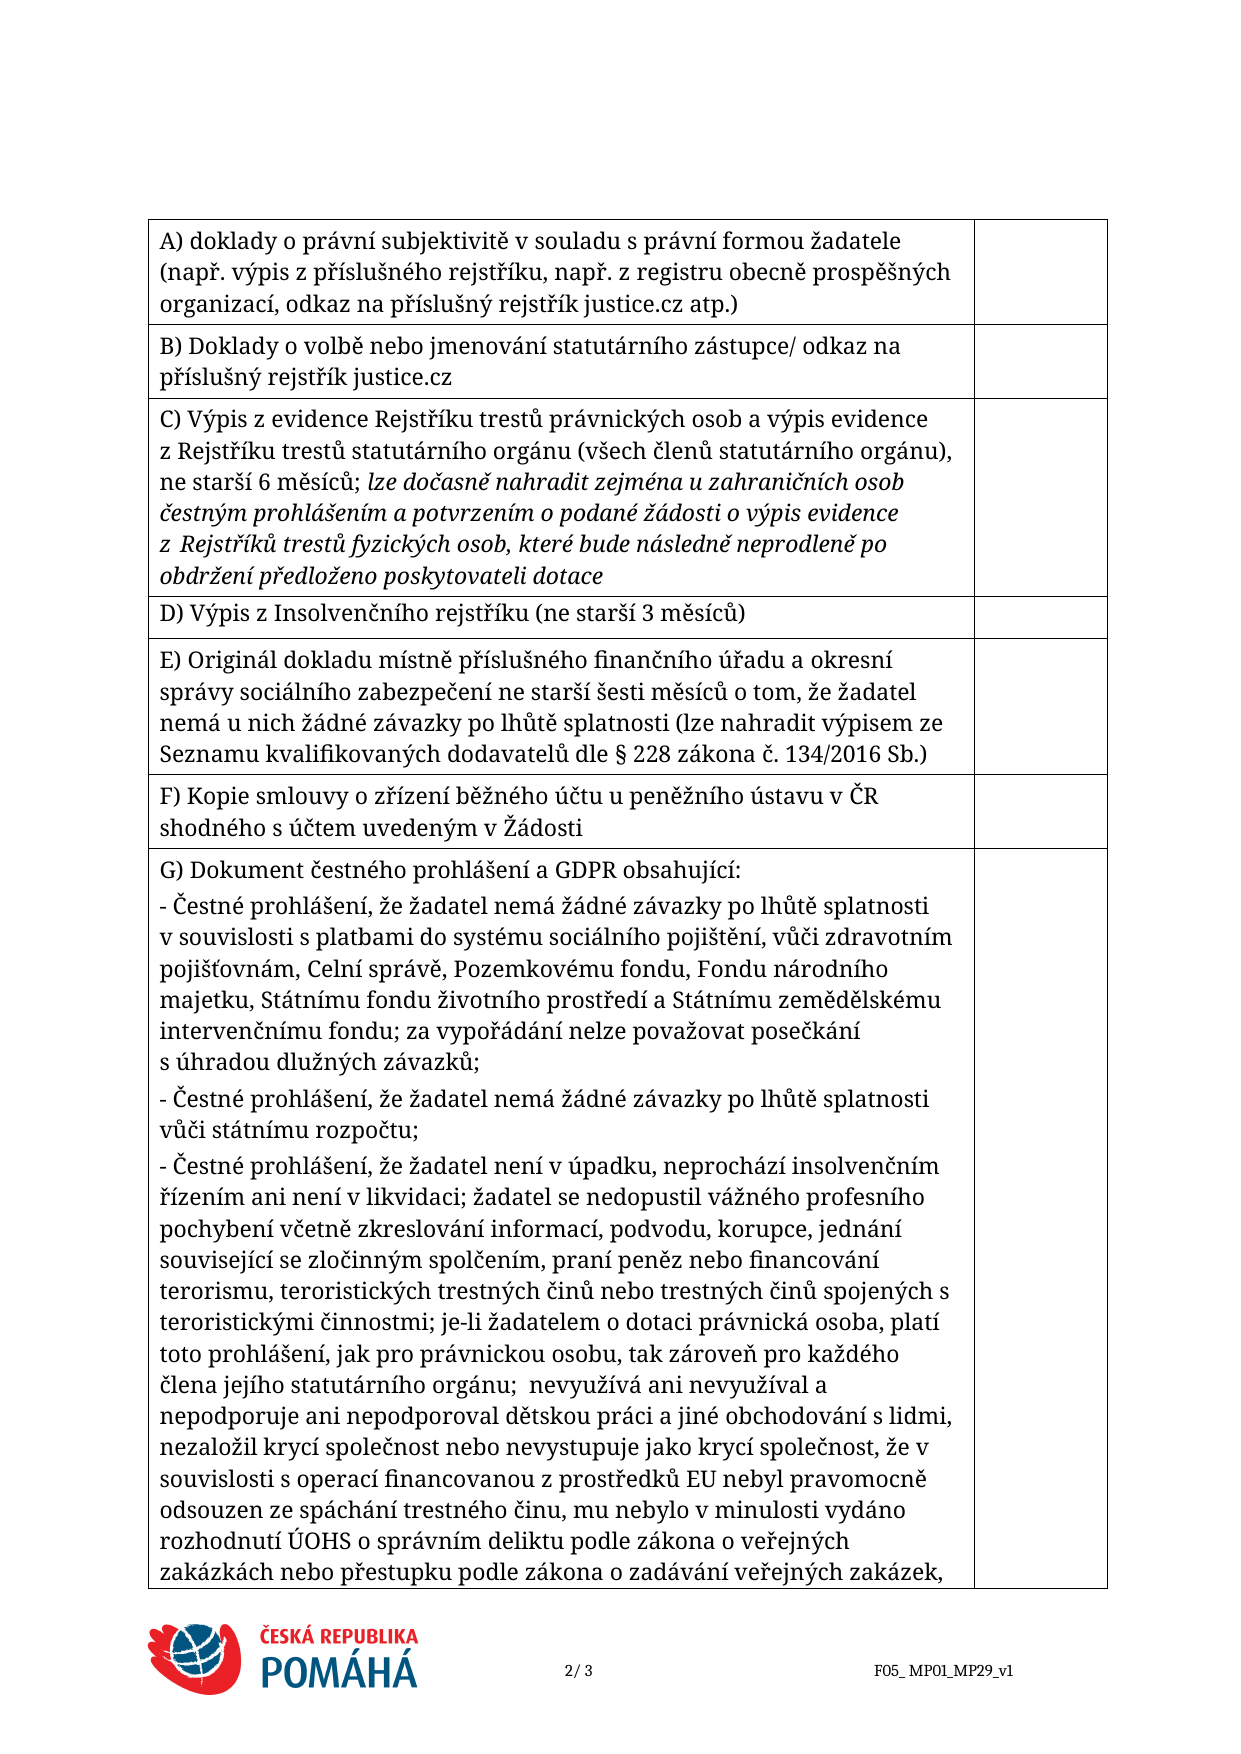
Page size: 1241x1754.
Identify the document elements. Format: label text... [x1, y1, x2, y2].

table_cell B) Doklady o volbě nebo jmenování statutárního zástupce/ odkaz na příslušný rejstřík justice.cz [149, 325, 974, 397]
table_cell D) Výpis z Insolvenčního rejstříku (ne starší 3 měsíců) [149, 597, 974, 638]
table_cell [975, 639, 1107, 774]
table_cell [975, 597, 1107, 638]
table_cell [975, 775, 1107, 848]
table_cell [975, 325, 1107, 397]
table_cell [975, 399, 1107, 596]
table_cell E) Originál dokladu místně příslušného finančního úřadu a okresní správy sociálního zabezpečení ne starší šesti měsíců o tom, že žadatel nemá u nich žádné závazky po lhůtě splatnosti (lze nahradit výpisem ze Seznamu kvalifikovaných dodavatelů dle § 228 zákona č. 134/2016 Sb.) [149, 639, 974, 774]
table_cell [975, 849, 1107, 1588]
picture [118, 1600, 448, 1717]
table_cell [975, 220, 1107, 324]
table_cell F) Kopie smlouvy o zřízení běžného účtu u peněžního ústavu v ČR shodného s účtem uvedeným v Žádosti [149, 775, 974, 848]
table_cell C) Výpis z evidence Rejstříku trestů právnických osob a výpis evidence z Rejstříku trestů statutárního orgánu (všech členů statutárního orgánu), ne starší 6 měsíců; lze dočasně nahradit zejména u zahraničních osob čestným prohlášením a potvrzením o podané žádosti o výpis evidence z Rejstříků trestů fyzických osob, které bude následně neprodleně po obdržení předloženo poskytovateli dotace [149, 399, 974, 596]
table_cell A) doklady o právní subjektivitě v souladu s právní formou žadatele (např. výpis z příslušného rejstříku, např. z registru obecně prospěšných organizací, odkaz na příslušný rejstřík justice.cz atp.) [149, 220, 974, 324]
